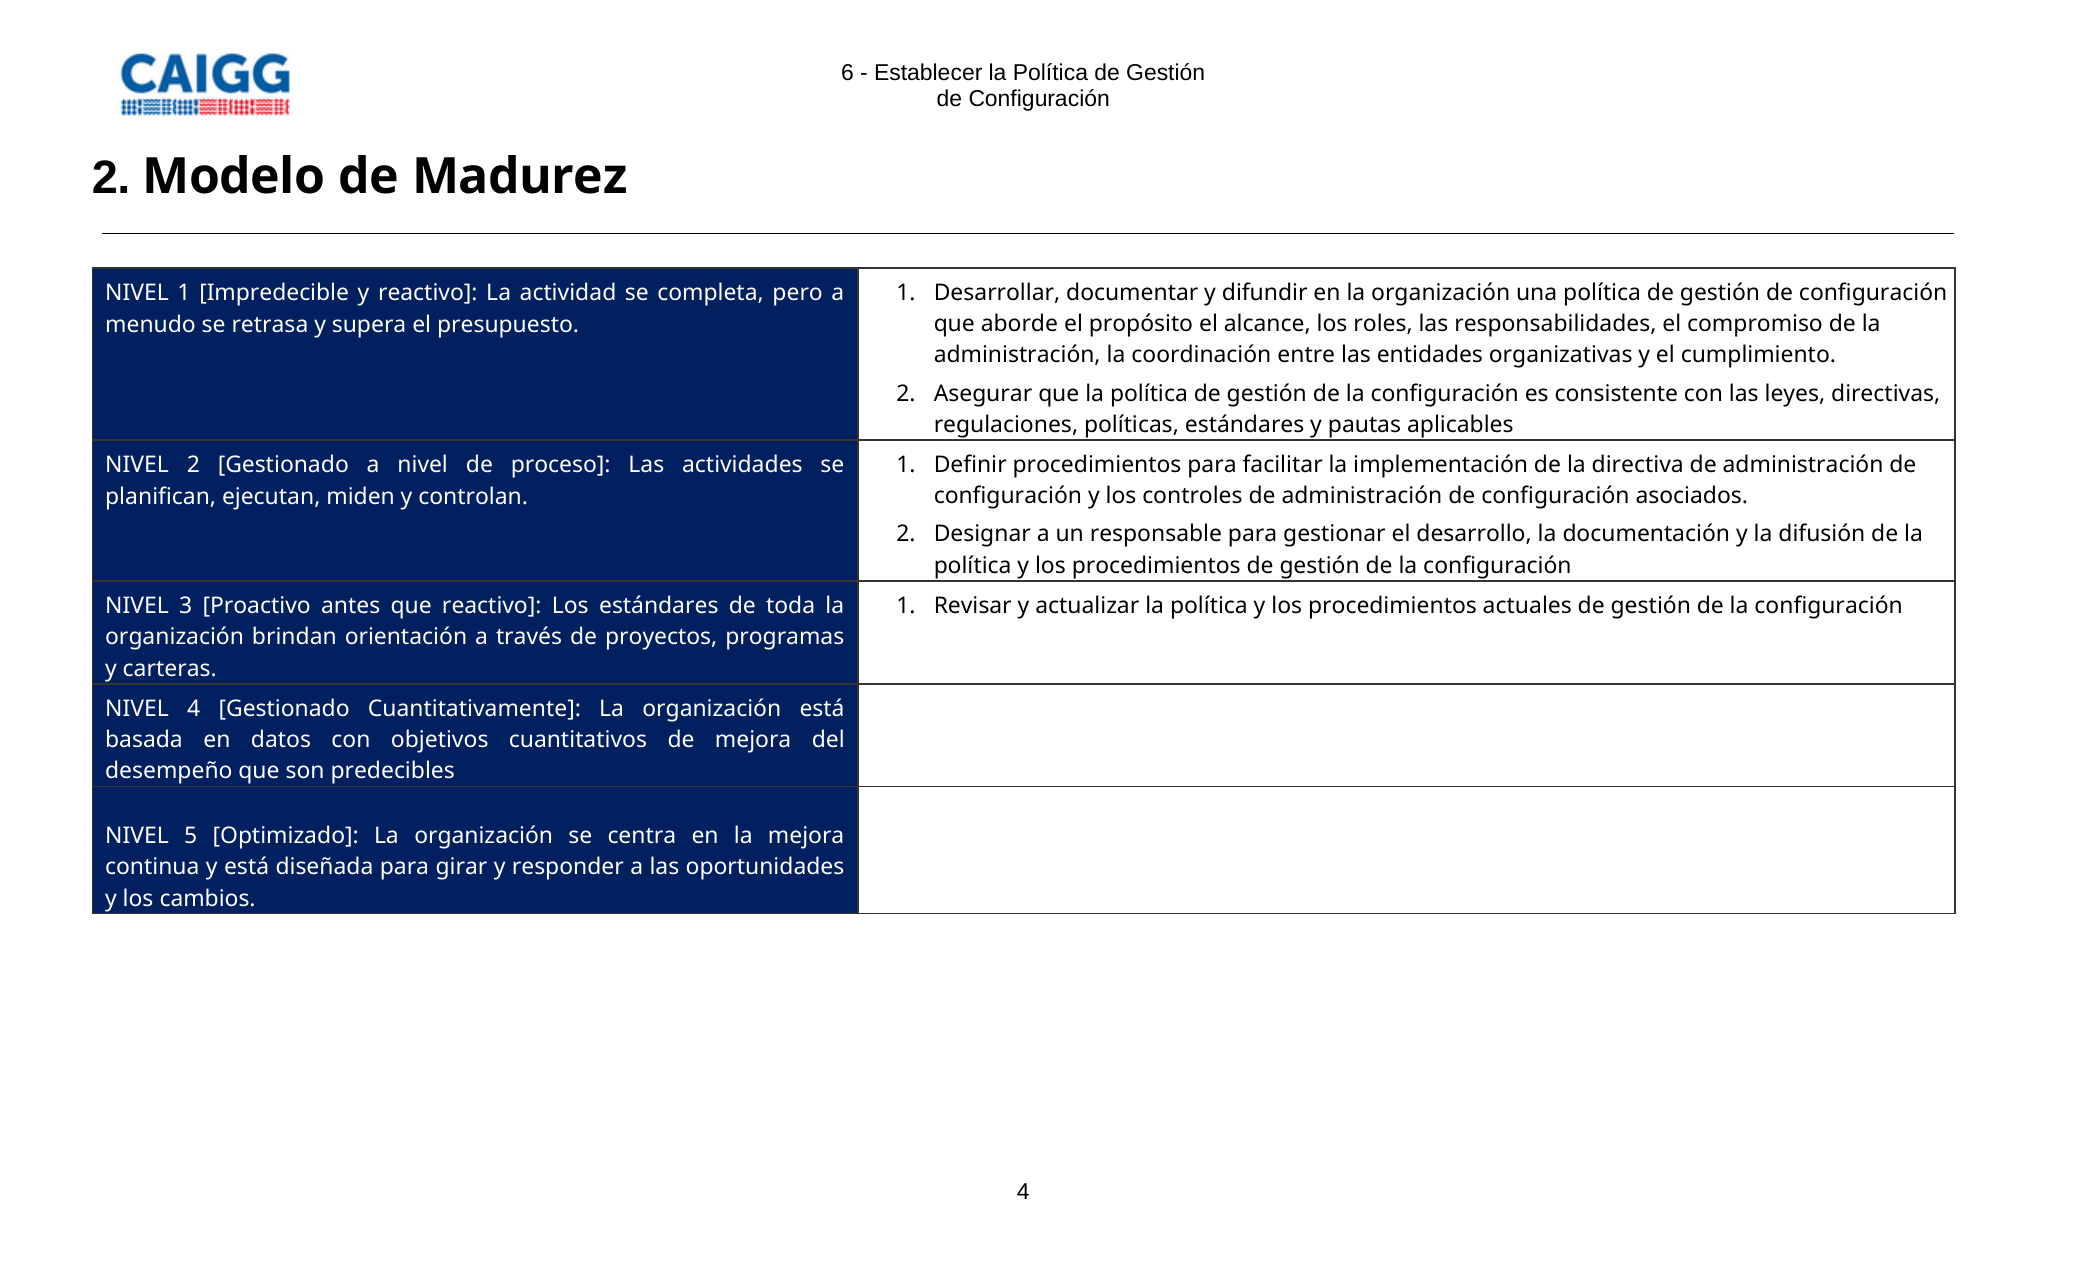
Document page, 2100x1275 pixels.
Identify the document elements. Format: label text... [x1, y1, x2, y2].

table_header Desarrollar, documentar y difundir en la organización una política de gestión de configuración que aborde el propósito el alcance, los roles, las responsabilidades, el compromiso de la administración, la coordinación entre las entidades organizativas y el cumplimiento. Asegurar que la política de gestión de la configuración es consistente con las leyes, directivas, regulaciones, políticas, estándares y pautas aplicables [859, 269, 1954, 439]
table_cell Definir procedimientos para facilitar la implementación de la directiva de administración de configuración y los controles de administración de configuración asociados. Designar a un responsable para gestionar el desarrollo, la documentación y la difusión de la política y los procedimientos de gestión de la configuración [859, 441, 1954, 580]
subtitle Modelo de Madurez [92, 139, 1954, 208]
table_cell [859, 787, 1954, 913]
table_cell NIVEL 3 [Proactivo antes que reactivo]: Los estándares de toda la organización brindan orientación a través de proyectos, programas y carteras. [93, 582, 857, 683]
table_cell NIVEL 4 [Gestionado Cuantitativamente]: La organización está basada en datos con objetivos cuantitativos de mejora del desempeño que son predecibles [93, 685, 857, 786]
table_cell NIVEL 2 [Gestionado a nivel de proceso]: Las actividades se planifican, ejecutan, miden y controlan. [93, 441, 857, 580]
picture [90, 32, 329, 147]
table_cell [859, 685, 1954, 786]
table_cell NIVEL 5 [Optimizado]: La organización se centra en la mejora continua y está diseñada para girar y responder a las oportunidades y los cambios. [93, 787, 857, 913]
table_header NIVEL 1 [Impredecible y reactivo]: La actividad se completa, pero a menudo se retrasa y supera el presupuesto. [93, 269, 857, 439]
table_cell Revisar y actualizar la política y los procedimientos actuales de gestión de la configuración [859, 582, 1954, 683]
